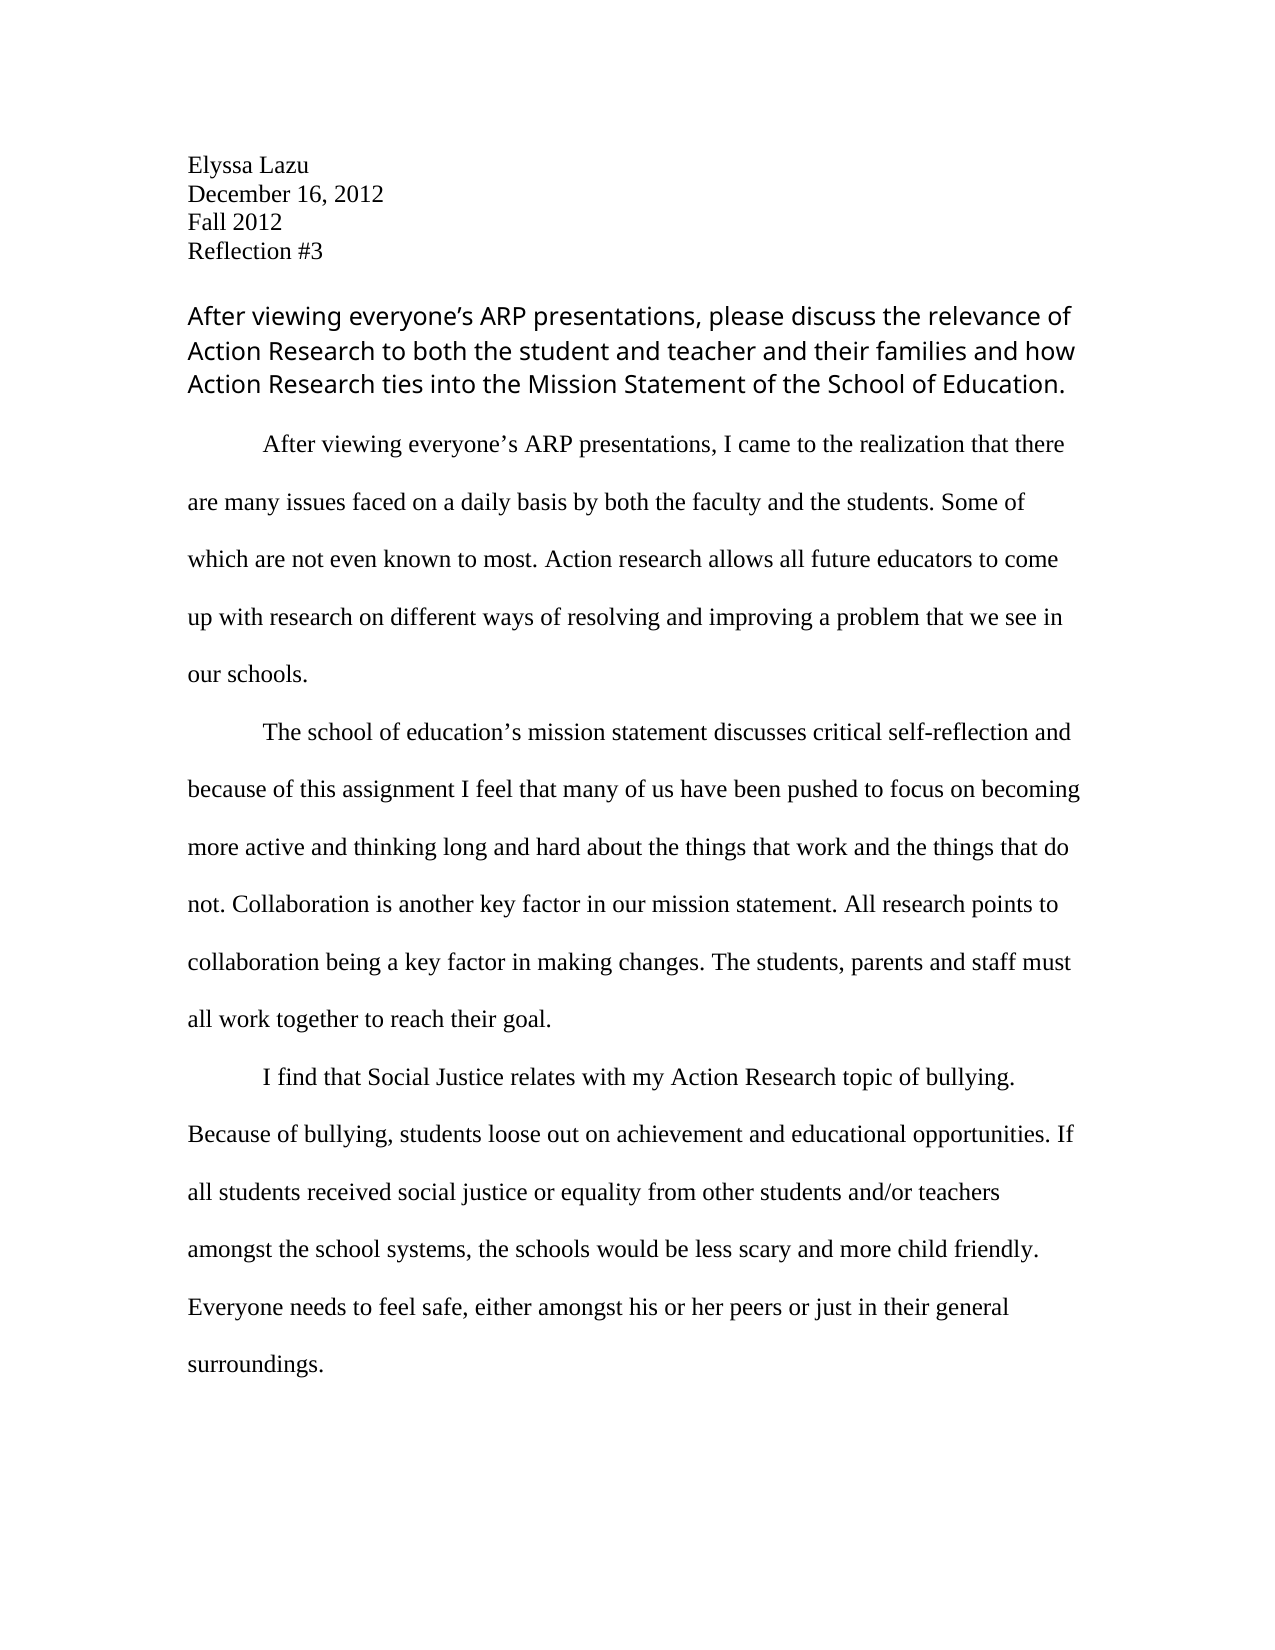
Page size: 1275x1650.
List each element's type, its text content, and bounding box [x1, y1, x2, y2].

text I find that Social Justice relates with my Action Research topic of bullying. Because of bullying, students loose out on achievement and educational opportunities. If all students received social justice or equality from other students and/or teachers amongst the school systems, the schools would be less scary and more child friendly. Everyone needs to feel safe, either amongst his or her peers or just in their general surroundings. [187, 1062, 1087, 1378]
text Reflection #3 [187, 236, 1087, 265]
text After viewing everyone’s ARP presentations, please discuss the relevance of Action Research to both the student and teacher and their families and how Action Research ties into the Mission Statement of the School of Education. [187, 299, 1087, 401]
text Elyssa Lazu [187, 150, 1087, 179]
text Fall 2012 [187, 207, 1087, 236]
text December 16, 2012 [187, 179, 1087, 207]
text After viewing everyone’s ARP presentations, I came to the realization that there are many issues faced on a daily basis by both the faculty and the students. Some of which are not even known to most. Action research allows all future educators to come up with research on different ways of resolving and improving a problem that we see in our schools. [187, 429, 1087, 688]
text The school of education’s mission statement discusses critical self-reflection and because of this assignment I feel that many of us have been pushed to focus on becoming more active and thinking long and hard about the things that work and the things that do not. Collaboration is another key factor in our mission statement. All research points to collaboration being a key factor in making changes. The students, parents and staff must all work together to reach their goal. [187, 717, 1087, 1033]
